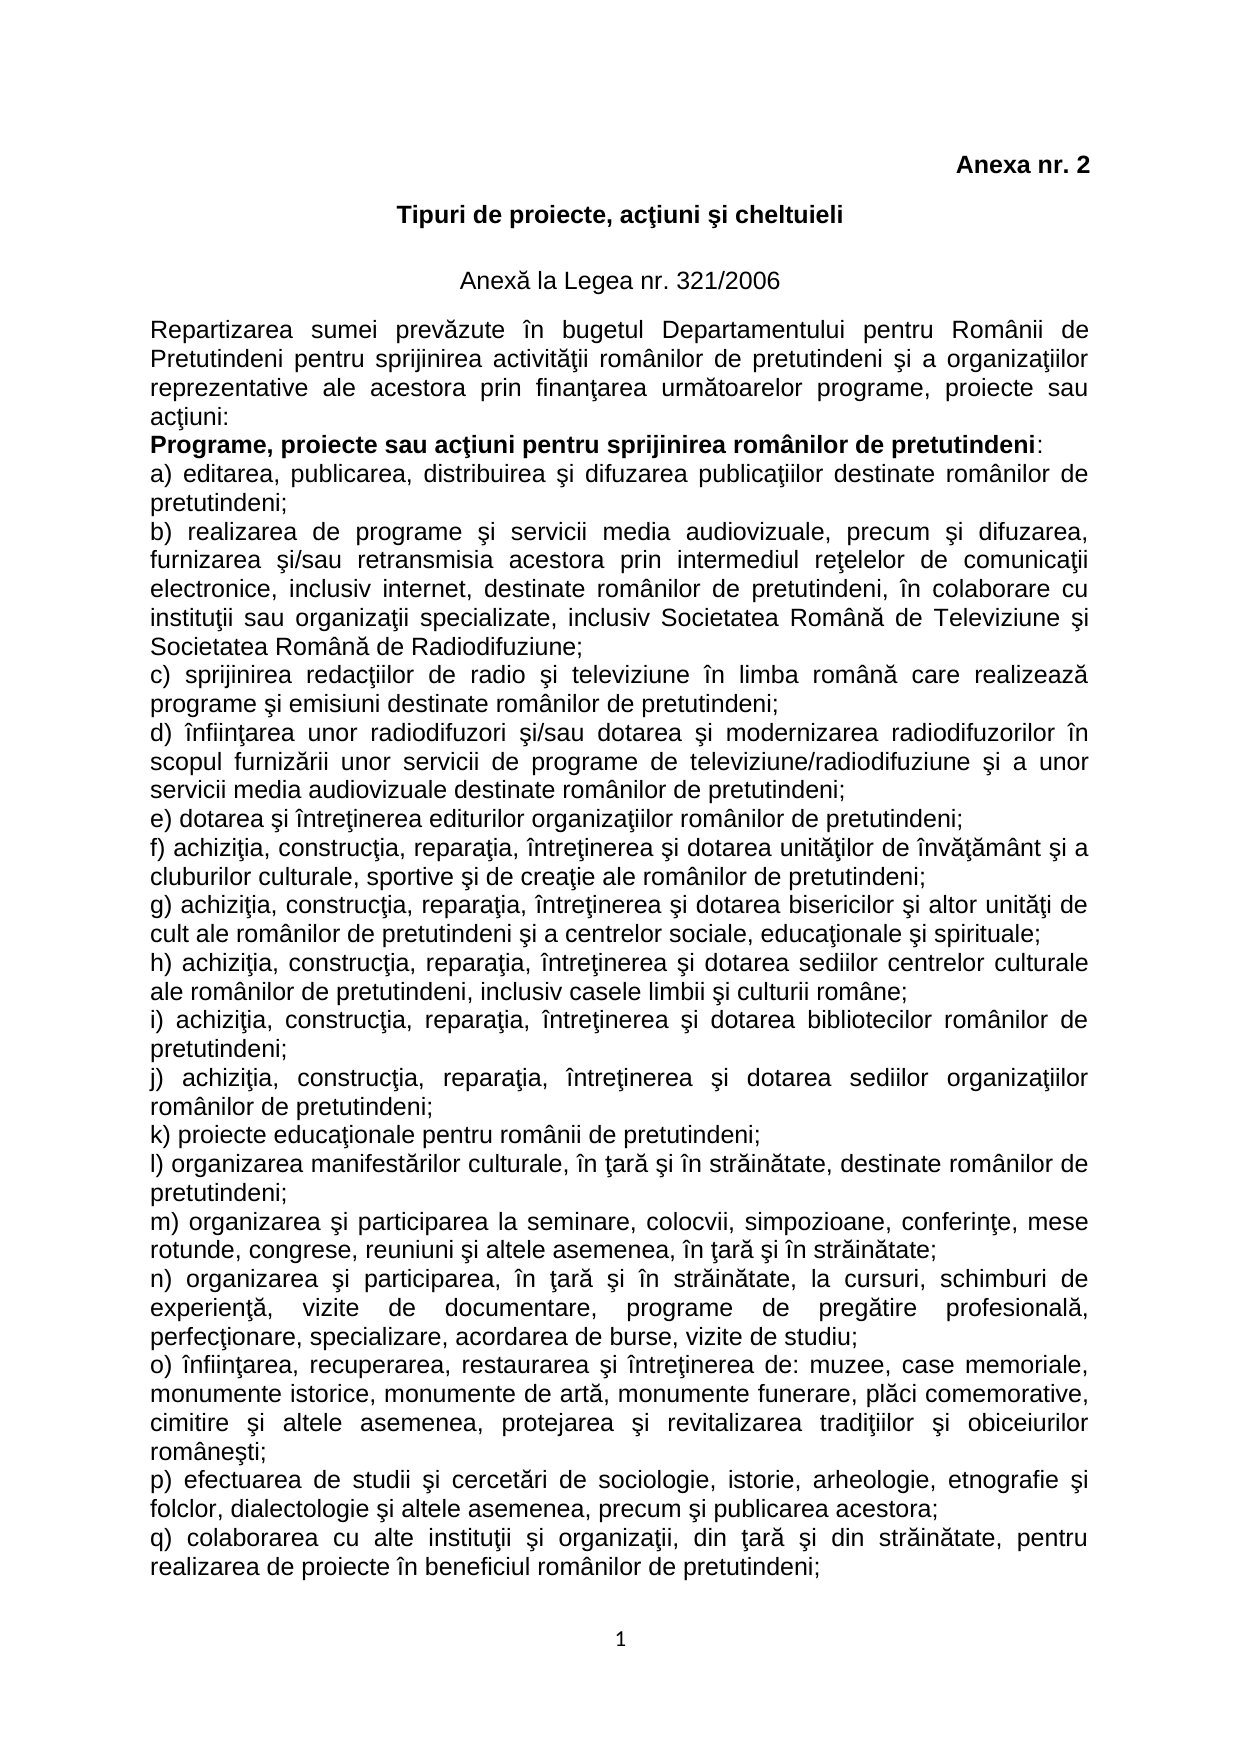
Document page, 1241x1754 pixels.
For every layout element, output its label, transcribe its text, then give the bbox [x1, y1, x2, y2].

text p) efectuarea de studii şi cercetări de sociologie, istorie, arheologie, etnografie şi folclor, dialectologie şi altele asemenea, precum şi publicarea acestora; [150, 1465, 1090, 1523]
text Anexă la Legea nr. 321/2006 [150, 266, 1090, 294]
text i) achiziţia, construcţia, reparaţia, întreţinerea şi dotarea bibliotecilor românilor de pretutindeni; [150, 1005, 1090, 1063]
text q) colaborarea cu alte instituţii şi organizaţii, din ţară şi din străinătate, pentru realizarea de proiecte în beneficiul românilor de pretutindeni; [150, 1523, 1090, 1580]
text b) realizarea de programe şi servicii media audiovizuale, precum şi difuzarea, furnizarea şi/sau retransmisia acestora prin intermediul reţelelor de comunicaţii electronice, inclusiv internet, destinate românilor de pretutindeni, în colaborare cu instituţii sau organizaţii specializate, inclusiv Societatea Română de Televiziune şi Societatea Română de Radiodifuziune; [150, 517, 1090, 660]
text Repartizarea sumei prevăzute în bugetul Departamentului pentru Românii de Pretutindeni pentru sprijinirea activităţii românilor de pretutindeni şi a organizaţiilor reprezentative ale acestora prin finanţarea următoarelor programe, proiecte sau acţiuni: [150, 315, 1090, 430]
text h) achiziţia, construcţia, reparaţia, întreţinerea şi dotarea sediilor centrelor culturale ale românilor de pretutindeni, inclusiv casele limbii şi culturii române; [150, 948, 1090, 1005]
text g) achiziţia, construcţia, reparaţia, întreţinerea şi dotarea bisericilor şi altor unităţi de cult ale românilor de pretutindeni şi a centrelor sociale, educaţionale şi spirituale; [150, 890, 1090, 948]
text k) proiecte educaţionale pentru românii de pretutindeni; [150, 1120, 1090, 1149]
text o) înfiinţarea, recuperarea, restaurarea şi întreţinerea de: muzee, case memoriale, monumente istorice, monumente de artă, monumente funerare, plăci comemorative, cimitire şi altele asemenea, protejarea şi revitalizarea tradiţiilor şi obiceiurilor româneşti; [150, 1350, 1090, 1465]
text m) organizarea şi participarea la seminare, colocvii, simpozioane, conferinţe, mese rotunde, congrese, reuniuni şi altele asemenea, în ţară şi în străinătate; [150, 1207, 1090, 1264]
text d) înfiinţarea unor radiodifuzori şi/sau dotarea şi modernizarea radiodifuzorilor în scopul furnizării unor servicii de programe de televiziune/radiodifuziune şi a unor servicii media audiovizuale destinate românilor de pretutindeni; [150, 718, 1090, 804]
text Anexa nr. 2 [150, 150, 1090, 179]
text n) organizarea şi participarea, în ţară şi în străinătate, la cursuri, schimburi de experienţă, vizite de documentare, programe de pregătire profesională, perfecţionare, specializare, acordarea de burse, vizite de studiu; [150, 1264, 1090, 1350]
text l) organizarea manifestărilor culturale, în ţară şi în străinătate, destinate românilor de pretutindeni; [150, 1149, 1090, 1207]
text Tipuri de proiecte, acţiuni şi cheltuieli [150, 200, 1090, 228]
text j) achiziţia, construcţia, reparaţia, întreţinerea şi dotarea sediilor organizaţiilor românilor de pretutindeni; [150, 1063, 1090, 1120]
text c) sprijinirea redacţiilor de radio şi televiziune în limba română care realizează programe şi emisiuni destinate românilor de pretutindeni; [150, 660, 1090, 718]
text a) editarea, publicarea, distribuirea şi difuzarea publicaţiilor destinate românilor de pretutindeni; [150, 459, 1090, 517]
text e) dotarea şi întreţinerea editurilor organizaţiilor românilor de pretutindeni; [150, 804, 1090, 833]
text f) achiziţia, construcţia, reparaţia, întreţinerea şi dotarea unităţilor de învăţământ şi a cluburilor culturale, sportive şi de creaţie ale românilor de pretutindeni; [150, 833, 1090, 890]
text Programe, proiecte sau acţiuni pentru sprijinirea românilor de pretutindeni: [150, 430, 1090, 459]
